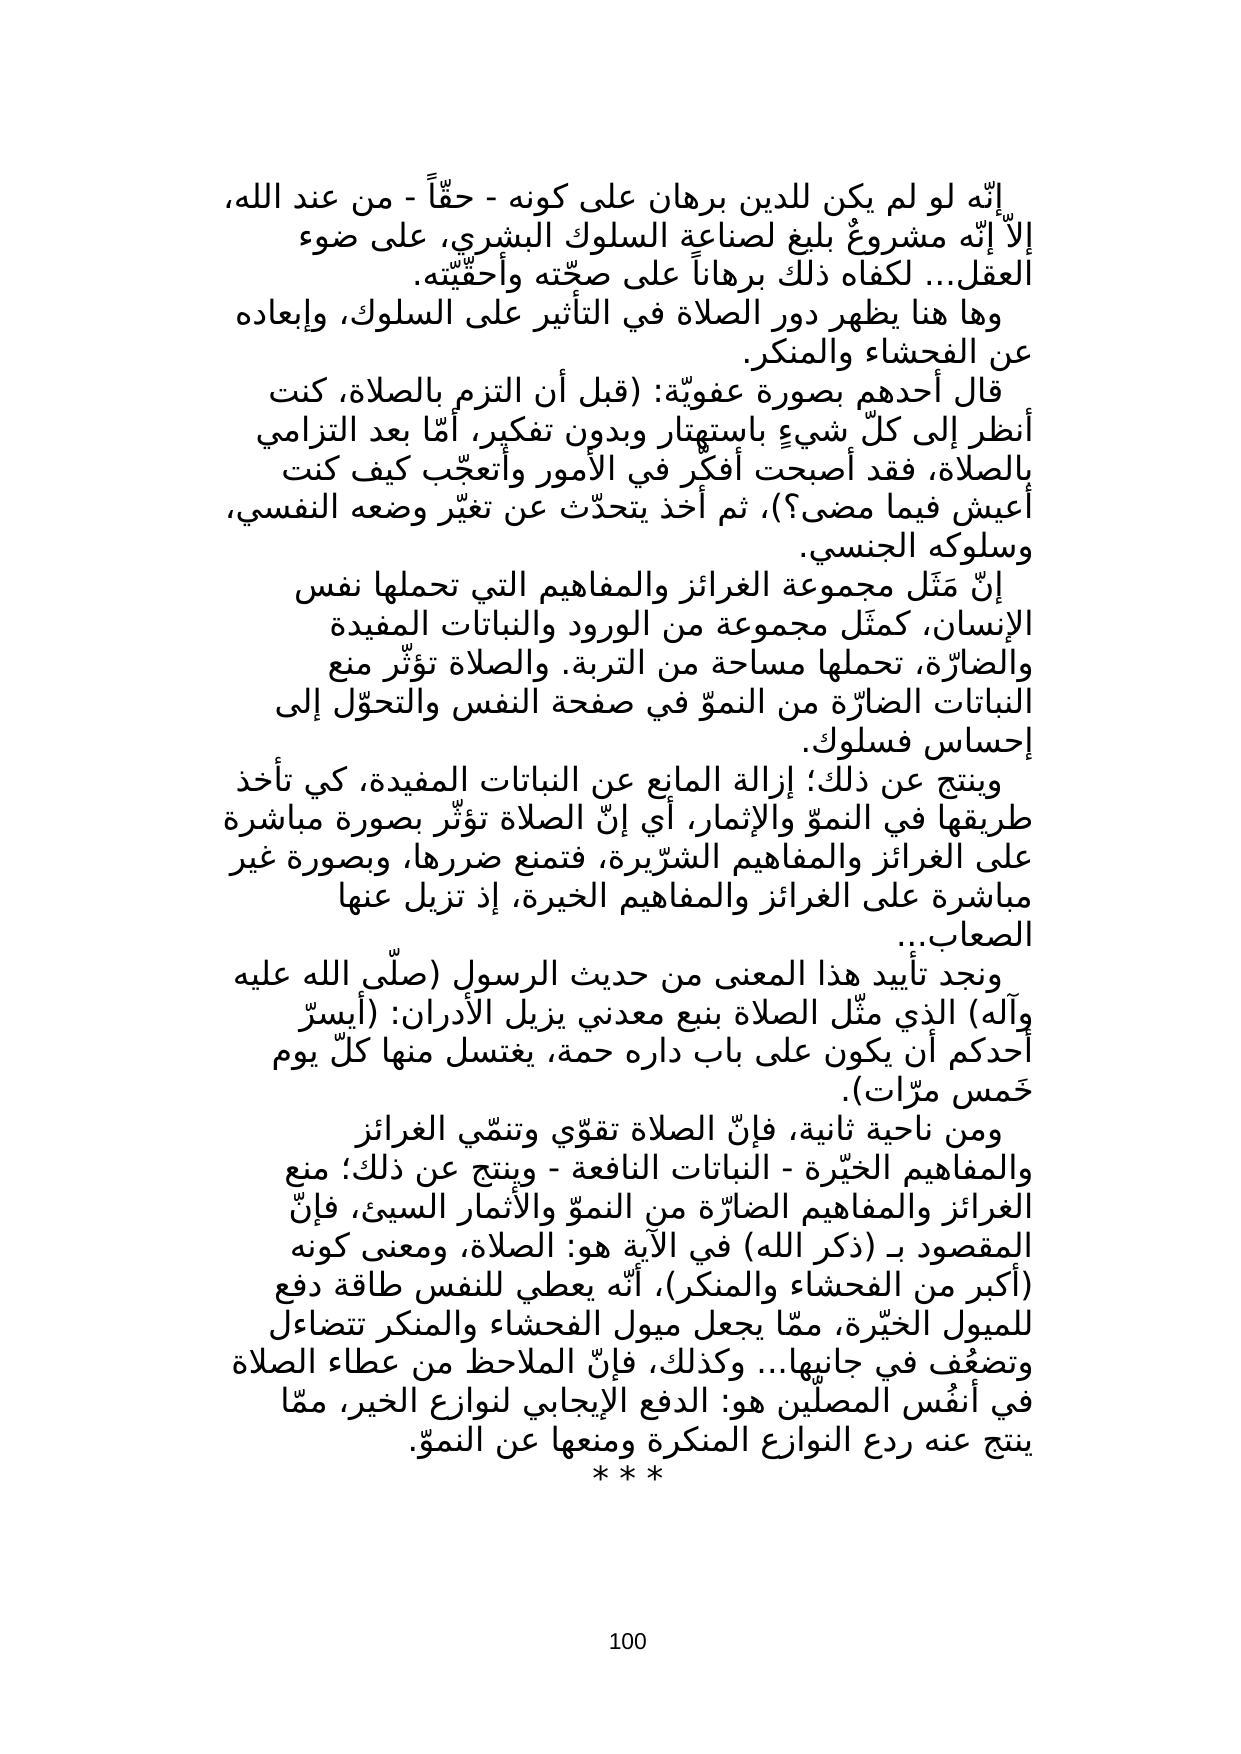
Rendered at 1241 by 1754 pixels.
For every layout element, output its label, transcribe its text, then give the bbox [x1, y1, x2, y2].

text إنّ مَثَل مجموعة الغرائز والمفاهيم التي تحملها نفس الإنسان، كمثَل مجموعة من الورود والنباتات المفيدة والضارّة، تحملها مساحة من التربة. والصلاة تؤثّر منع النباتات الضارّة من النموّ في صفحة النفس والتحوّل إلى إحساس فسلوك. [222, 566, 1033, 760]
text وها هنا يظهر دور الصلاة في التأثير على السلوك، وإبعاده عن الفحشاء والمنكر. [222, 294, 1033, 371]
text ونجد تأييد هذا المعنى من حديث الرسول (صلّى الله عليه وآله) الذي مثّل الصلاة بنبع معدني يزيل الأدران: (أيسرّ أحدكم أن يكون على باب داره حمة، يغتسل منها كلّ يوم خَمس مرّات). [222, 954, 1033, 1110]
text * * * [222, 1459, 1033, 1498]
text ومن ناحية ثانية، فإنّ الصلاة تقوّي وتنمّي الغرائز والمفاهيم الخيّرة - النباتات النافعة - وينتج عن ذلك؛ منع الغرائز والمفاهيم الضارّة من النموّ والأثمار السيئ، فإنّ المقصود بـ (ذكر الله) في الآية هو: الصلاة، ومعنى كونه (أكبر من الفحشاء والمنكر)، أنّه يعطي للنفس طاقة دفع للميول الخيّرة، ممّا يجعل ميول الفحشاء والمنكر تتضاءل وتضعُف في جانبها... وكذلك، فإنّ الملاحظ من عطاء الصلاة في أنفُس المصلّين هو: الدفع الإيجابي لنوازع الخير، ممّا ينتج عنه ردع النوازع المنكرة ومنعها عن النموّ. [222, 1110, 1033, 1459]
text قال أحدهم بصورة عفويّة: (قبل أن التزم بالصلاة، كنت أنظر إلى كلّ شيءٍ باستهتار وبدون تفكير، أمّا بعد التزامي بالصلاة، فقد أصبحت أفكّر في الأمور وأتعجّب كيف كنت أعيش فيما مضى؟)، ثم أخذ يتحدّث عن تغيّر وضعه النفسي، وسلوكه الجنسي. [222, 371, 1033, 566]
text إنّه لو لم يكن للدين برهان على كونه - حقّاً - من عند الله، إلاّ إنّه مشروعٌ بليغ لصناعة السلوك البشري، على ضوء العقل... لكفاه ذلك برهاناً على صحّته وأحقّيّته. [222, 177, 1033, 294]
text وينتج عن ذلك؛ إزالة المانع عن النباتات المفيدة، كي تأخذ طريقها في النموّ والإثمار، أي إنّ الصلاة تؤثّر بصورة مباشرة على الغرائز والمفاهيم الشرّيرة، فتمنع ضررها، وبصورة غير مباشرة على الغرائز والمفاهيم الخيرة، إذ تزيل عنها الصعاب... [222, 760, 1033, 954]
